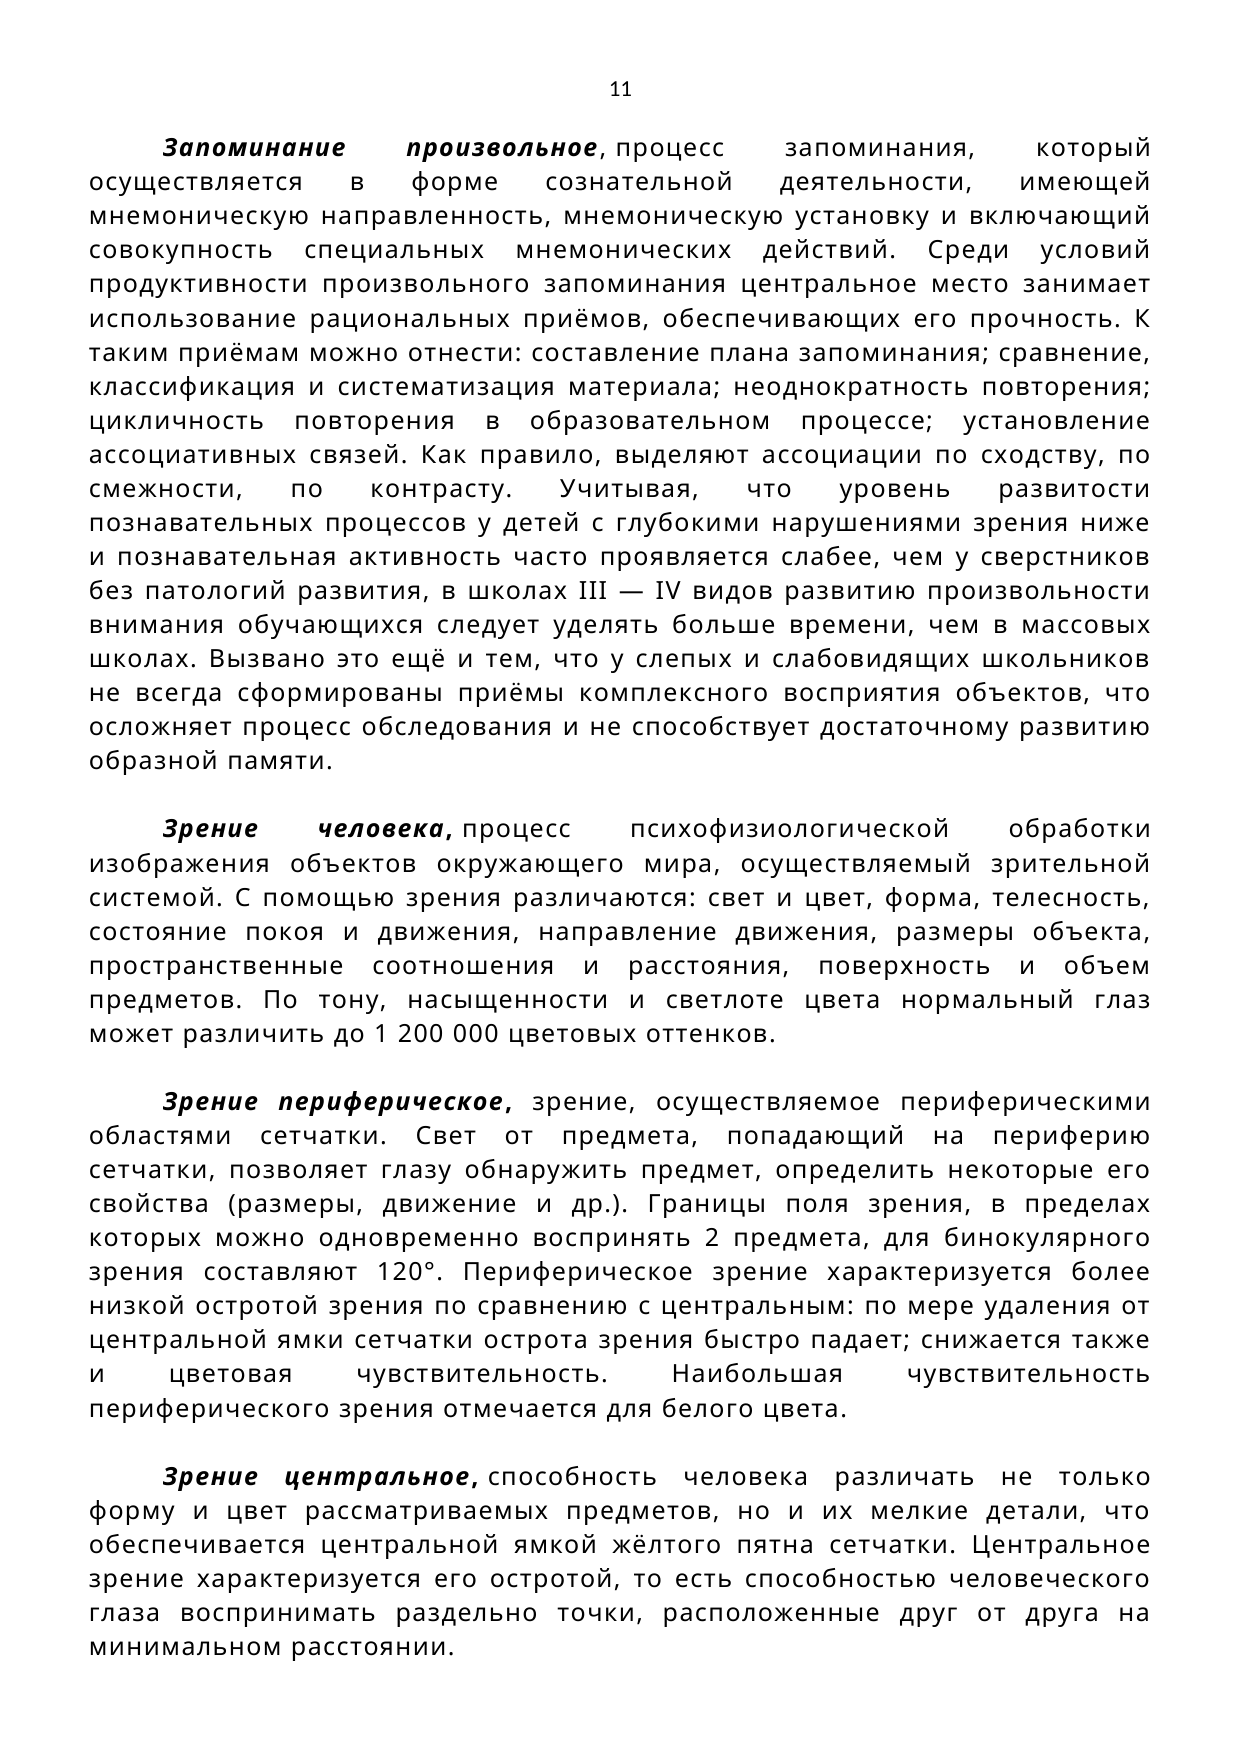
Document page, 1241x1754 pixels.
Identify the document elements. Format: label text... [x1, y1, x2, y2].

text Запоминание произвольное, процесс запоминания, который осуществляется в форме сознательной деятельности, имеющей мнемоническую направленность, мнемоническую установку и включающий совокупность специальных мнемонических действий. Среди условий продуктивности произвольного запоминания центральное место занимает использование рациональных приёмов, обеспечивающих его прочность. К таким приёмам можно отнести: составление плана запоминания; сравнение, классификация и систематизация материала; неоднократность повторения; цикличность повторения в образовательном процессе; установление ассоциативных связей. Как правило, выделяют ассоциации по сходству, по смежности, по контрасту. Учитывая, что уровень развитости познавательных процессов у детей с глубокими нарушениями зрения ниже и познавательная активность часто проявляется слабее, чем у сверстников без патологий развития, в школах III — IV видов развитию произвольности внимания обучающихся следует уделять больше времени, чем в массовых школах. Вызвано это ещё и тем, что у слепых и слабовидящих школьников не всегда сформированы приёмы комплексного восприятия объектов, что осложняет процесс обследования и не способствует достаточному развитию образной памяти. [89, 130, 1152, 777]
text Зрение периферическое, зрение, осуществляемое периферическими областями сетчатки. Свет от предмета, попадающий на периферию сетчатки, позволяет глазу обнаружить предмет, определить некоторые его свойства (размеры, движение и др.). Границы поля зрения, в пределах которых можно одновременно воспринять 2 предмета, для бинокулярного зрения составляют 120°. Периферическое зрение характеризуется более низкой остротой зрения по сравнению с центральным: по мере удаления от центральной ямки сетчатки острота зрения быстро падает; снижается также и цветовая чувствительность. Наибольшая чувствительность периферического зрения отмечается для белого цвета. [89, 1084, 1152, 1424]
text Зрение центральное, способность человека различать не только форму и цвет рассматриваемых предметов, но и их мелкие детали, что обеспечивается центральной ямкой жёлтого пятна сетчатки. Центральное зрение характеризуется его остротой, то есть способностью человеческого глаза воспринимать раздельно точки, расположенные друг от друга на минимальном расстоянии. [89, 1458, 1152, 1663]
text Зрение человека, процесс психофизиологической обработки изображения объектов окружающего мира, осуществляемый зрительной системой. С помощью зрения различаются: свет и цвет, форма, телесность, состояние покоя и движения, направление движения, размеры объекта, пространственные соотношения и расстояния, поверхность и объем предметов. По тону, насыщенности и светлоте цвета нормальный глаз может различить до 1 200 000 цветовых оттенков. [89, 811, 1152, 1049]
